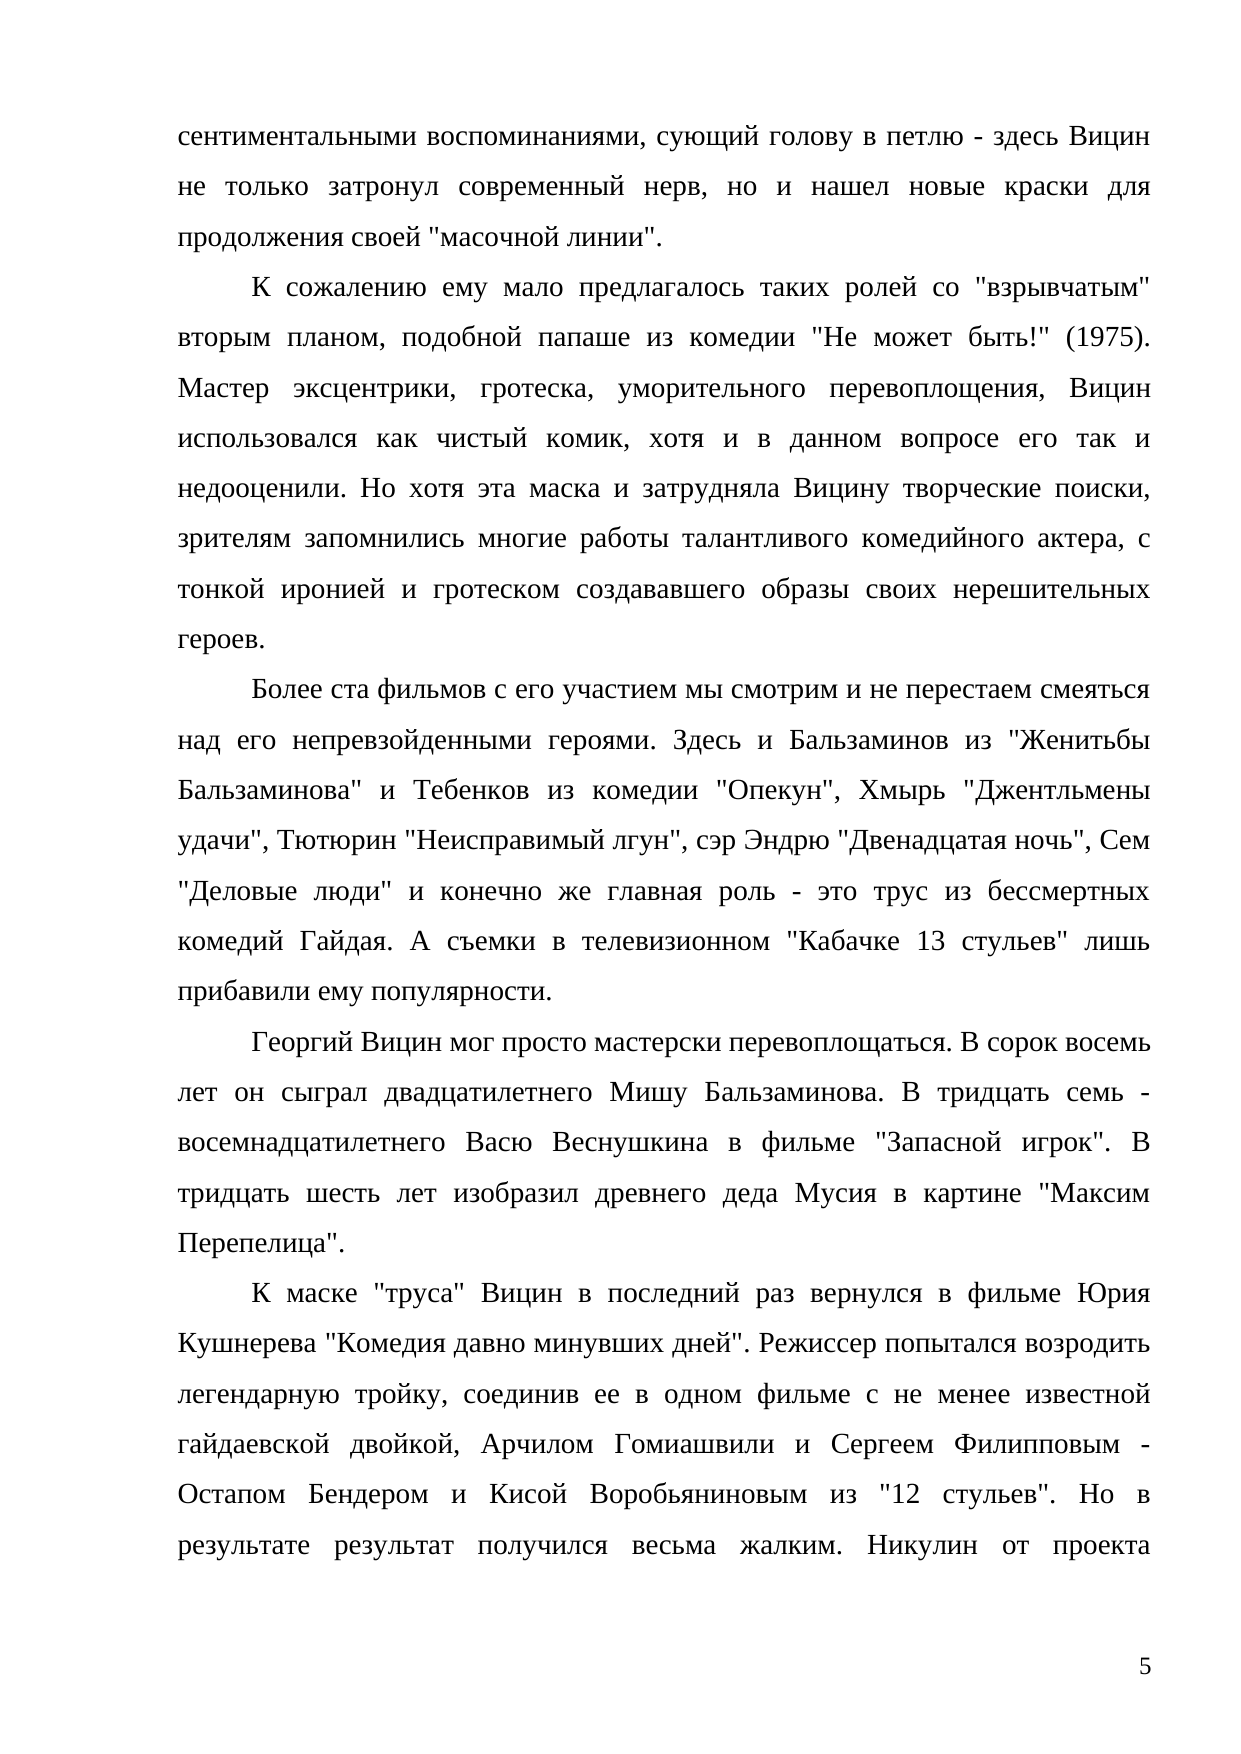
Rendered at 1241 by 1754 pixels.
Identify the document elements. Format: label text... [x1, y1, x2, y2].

text К сожалению ему мало предлагалось таких ролей со "взрывчатым" вторым планом, подобной папаше из комедии "Не может быть!" (1975). Мастер эксцентрики, гротеска, уморительного перевоплощения, Вицин использовался как чистый комик, хотя и в данном вопросе его так и недооценили. Но хотя эта маска и затрудняла Вицину творческие поиски, зрителям запомнились многие работы талантливого комедийного актера, с тонкой иронией и гротеском создававшего образы своих нерешительных героев. [177, 269, 1152, 655]
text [177, 118, 1152, 252]
text Георгий Вицин мог просто мастерски перевоплощаться. В сорок восемь лет он сыграл двадцатилетнего Мишу Бальзаминова. В тридцать семь - восемнадцатилетнего Васю Веснушкина в фильме "Запасной игрок". В тридцать шесть лет изобразил древнего деда Мусия в картине "Максим Перепелица". [177, 1024, 1152, 1258]
text Более ста фильмов с его участием мы смотрим и не перестаем смеяться над его непревзойденными героями. Здесь и Бальзаминов из "Женитьбы Бальзаминова" и Тебенков из комедии "Опекун", Хмырь "Джентльмены удачи", Тютюрин "Неисправимый лгун", сэр Эндрю "Двенадцатая ночь", Сем "Деловые люди" и конечно же главная роль - это трус из бессмертных комедий Гайдая. А съемки в телевизионном "Кабачке 13 стульев" лишь прибавили ему популярности. [177, 672, 1152, 1007]
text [177, 1275, 1152, 1560]
